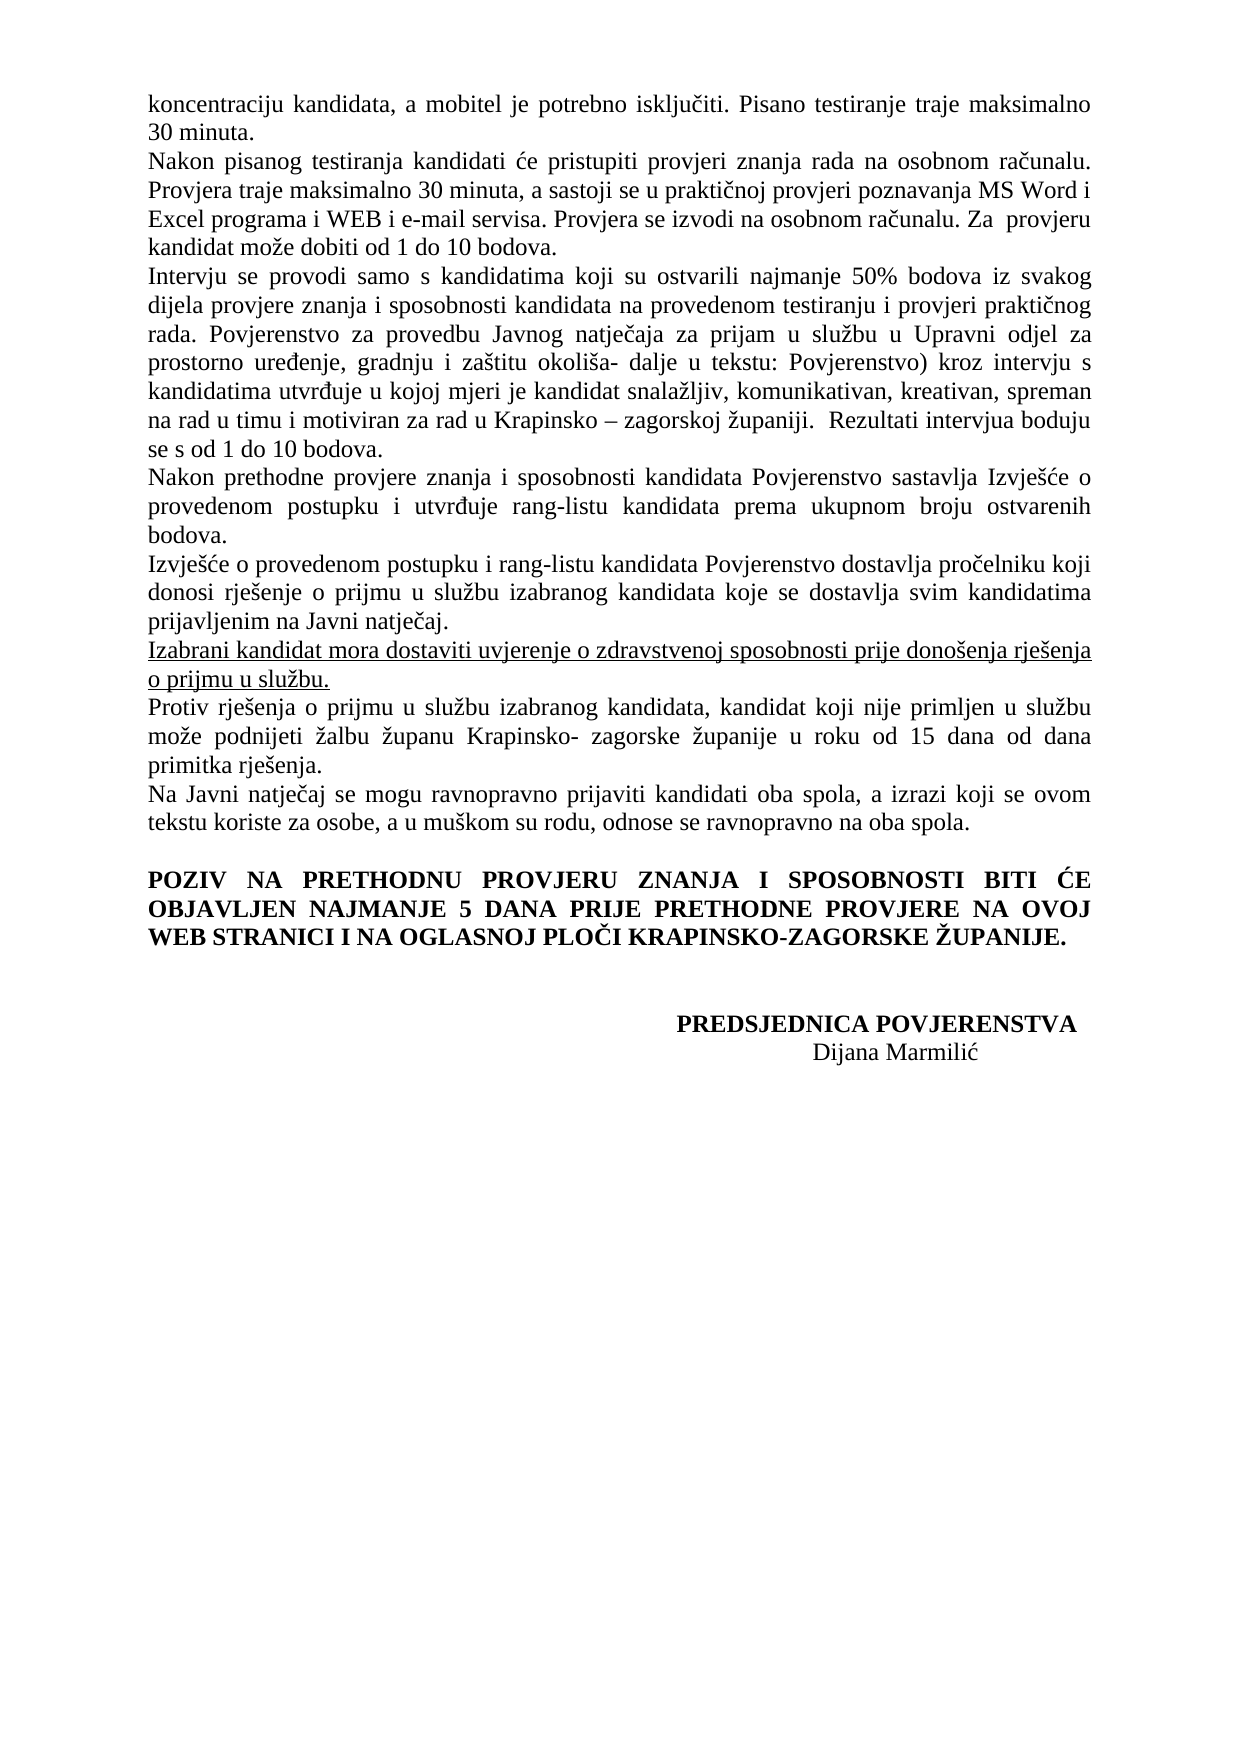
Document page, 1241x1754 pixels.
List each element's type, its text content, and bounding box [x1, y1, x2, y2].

text PREDSJEDNICA POVJERENSTVA [590, 1009, 1092, 1037]
text Na Javni natječaj se mogu ravnopravno prijaviti kandidati oba spola, a izrazi koji se ovom tekstu koriste za osobe, a u muškom su rodu, odnose se ravnopravno na oba spola. [148, 779, 1092, 836]
text Dijana Marmilić [148, 1037, 1092, 1066]
text Intervju se provodi samo s kandidatima koji su ostvarili najmanje 50% bodova iz svakog dijela provjere znanja i sposobnosti kandidata na provedenom testiranju i provjeri praktičnog rada. Povjerenstvo za provedbu Javnog natječaja za prijam u službu u Upravni odjel za prostorno uređenje, gradnju i zaštitu okoliša- dalje u tekstu: Povjerenstvo) kroz intervju s kandidatima utvrđuje u kojoj mjeri je kandidat snalažljiv, komunikativan, kreativan, spreman na rad u timu i motiviran za rad u Krapinsko – zagorskoj županiji. Rezultati intervjua boduju se s od 1 do 10 bodova. [148, 261, 1092, 462]
text Izvješće o provedenom postupku i rang-listu kandidata Povjerenstvo dostavlja pročelniku koji donosi rješenje o prijmu u službu izabranog kandidata koje se dostavlja svim kandidatima prijavljenim na Javni natječaj. [148, 549, 1092, 635]
text Protiv rješenja o prijmu u službu izabranog kandidata, kandidat koji nije primljen u službu može podnijeti žalbu županu Krapinsko- zagorske županije u roku od 15 dana od dana primitka rješenja. [148, 692, 1092, 779]
text POZIV NA PRETHODNU PROVJERU ZNANJA I SPOSOBNOSTI BITI ĆE OBJAVLJEN NAJMANJE 5 DANA PRIJE PRETHODNE PROVJERE NA OVOJ WEB STRANICI I NA OGLASNOJ PLOČI KRAPINSKO-ZAGORSKE ŽUPANIJE. [148, 865, 1092, 951]
text Nakon prethodne provjere znanja i sposobnosti kandidata Povjerenstvo sastavlja Izvješće o provedenom postupku i utvrđuje rang-listu kandidata prema ukupnom broju ostvarenih bodova. [148, 462, 1092, 549]
text Nakon pisanog testiranja kandidati će pristupiti provjeri znanja rada na osobnom računalu. Provjera traje maksimalno 30 minuta, a sastoji se u praktičnoj provjeri poznavanja MS Word i Excel programa i WEB i e-mail servisa. Provjera se izvodi na osobnom računalu. Za provjeru kandidat može dobiti od 1 do 10 bodova. [148, 146, 1092, 261]
text Izabrani kandidat mora dostaviti uvjerenje o zdravstvenoj sposobnosti prije donošenja rješenja o prijmu u službu. [148, 661, 1092, 692]
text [148, 89, 1092, 146]
text Izabrani kandidat mora dostaviti uvjerenje o zdravstvenoj sposobnosti prije donošenja rješenja o prijmu u službu. [148, 635, 1092, 660]
